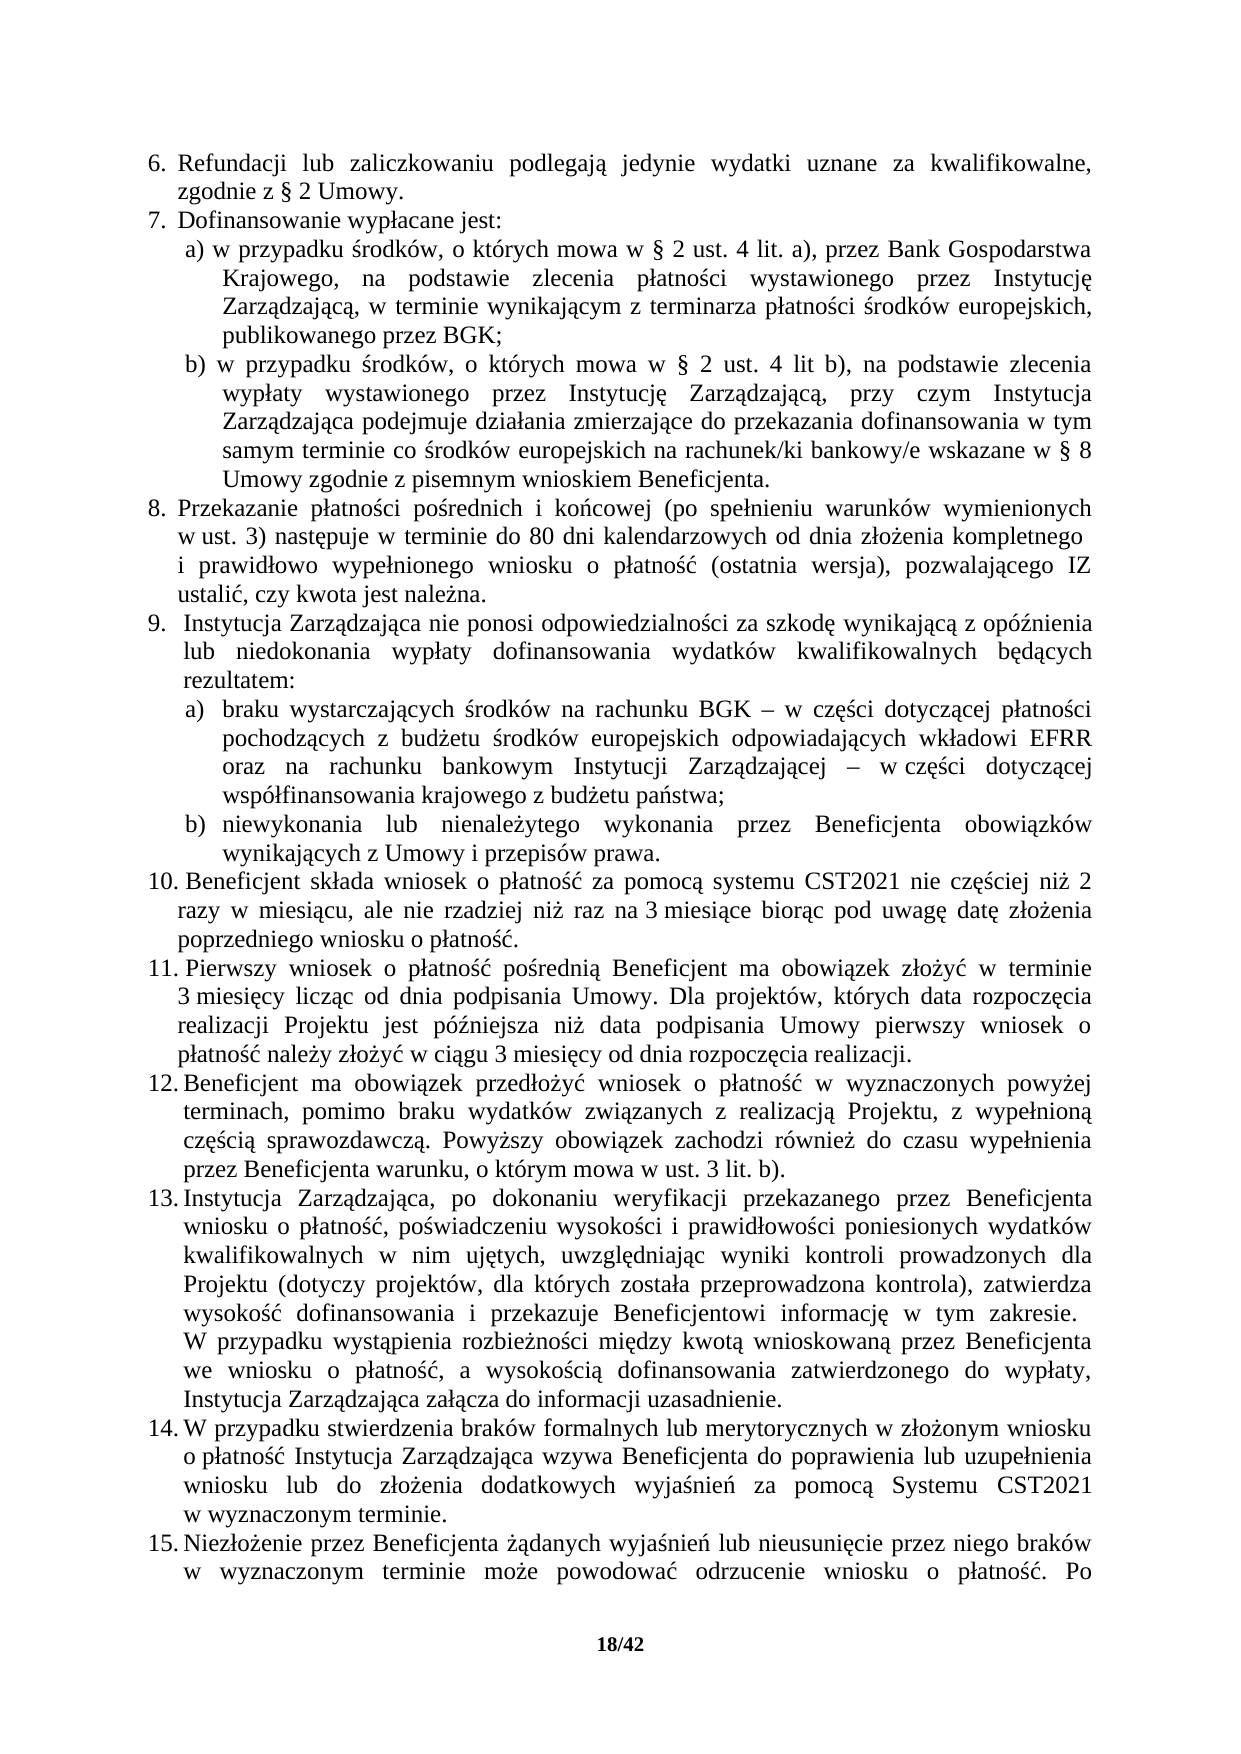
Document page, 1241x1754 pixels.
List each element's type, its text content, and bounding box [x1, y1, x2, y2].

list Beneficjent ma obowiązek przedłożyć wniosek o płatność w wyznaczonych powyżej terminach, pomimo braku wydatków związanych z realizacją Projektu, z wypełnioną częścią sprawozdawczą. Powyższy obowiązek zachodzi również do czasu wypełnienia przez Beneficjenta warunku, o którym mowa w ust. 3 lit. b). [148, 1068, 1093, 1183]
list W przypadku stwierdzenia braków formalnych lub merytorycznych w złożonym wniosku o płatność Instytucja Zarządzająca wzywa Beneficjenta do poprawienia lub uzupełnienia wniosku lub do złożenia dodatkowych wyjaśnień za pomocą Systemu CST2021 w wyznaczonym terminie. [148, 1413, 1093, 1528]
list Pierwszy wniosek o płatność pośrednią Beneficjent ma obowiązek złożyć w terminie 3 miesięcy licząc od dnia podpisania Umowy. Dla projektów, których data rozpoczęcia realizacji Projektu jest późniejsza niż data podpisania Umowy pierwszy wniosek o płatność należy złożyć w ciągu 3 miesięcy od dnia rozpoczęcia realizacji. [148, 953, 1093, 1068]
list Instytucja Zarządzająca, po dokonaniu weryfikacji przekazanego przez Beneficjenta wniosku o płatność, poświadczeniu wysokości i prawidłowości poniesionych wydatków kwalifikowalnych w nim ujętych, uwzględniając wyniki kontroli prowadzonych dla Projektu (dotyczy projektów, dla których została przeprowadzona kontrola), zatwierdza wysokość dofinansowania i przekazuje Beneficjentowi informację w tym zakresie. W przypadku wystąpienia rozbieżności między kwotą wnioskowaną przez Beneficjenta we wniosku o płatność, a wysokością dofinansowania zatwierdzonego do wypłaty, Instytucja Zarządzająca załącza do informacji uzasadnienie. [148, 1183, 1093, 1413]
list Beneficjent składa wniosek o płatność za pomocą systemu CST2021 nie częściej niż 2 razy w miesiącu, ale nie rzadziej niż raz na 3 miesiące biorąc pod uwagę datę złożenia poprzedniego wniosku o płatność. [148, 866, 1093, 953]
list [148, 1528, 1093, 1585]
list Instytucja Zarządzająca nie ponosi odpowiedzialności za szkodę wynikającą z opóźnienia lub niedokonania wypłaty dofinansowania wydatków kwalifikowalnych będących rezultatem: [148, 608, 1093, 694]
list Refundacji lub zaliczkowaniu podlegają jedynie wydatki uznane za kwalifikowalne, zgodnie z § 2 Umowy. [148, 148, 1093, 205]
list Dofinansowanie wypłacane jest: [148, 205, 1093, 234]
list niewykonania lub nienależytego wykonania przez Beneficjenta obowiązków wynikających z Umowy i przepisów prawa. [185, 809, 1093, 866]
text b) w przypadku środków, o których mowa w § 2 ust. 4 lit b), na podstawie zlecenia wypłaty wystawionego przez Instytucję Zarządzającą, przy czym Instytucja Zarządzająca podejmuje działania zmierzające do przekazania dofinansowania w tym samym terminie co środków europejskich na rachunek/ki bankowy/e wskazane w § 8 Umowy zgodnie z pisemnym wnioskiem Beneficjenta. [185, 349, 1093, 493]
list Przekazanie płatności pośrednich i końcowej (po spełnieniu warunków wymienionych w ust. 3) następuje w terminie do 80 dni kalendarzowych od dnia złożenia kompletnego i prawidłowo wypełnionego wniosku o płatność (ostatnia wersja), pozwalającego IZ ustalić, czy kwota jest należna. [148, 493, 1093, 608]
list braku wystarczających środków na rachunku BGK – w części dotyczącej płatności pochodzących z budżetu środków europejskich odpowiadających wkładowi EFRR oraz na rachunku bankowym Instytucji Zarządzającej – w części dotyczącej współfinansowania krajowego z budżetu państwa; [185, 694, 1093, 809]
text a) w przypadku środków, o których mowa w § 2 ust. 4 lit. a), przez Bank Gospodarstwa Krajowego, na podstawie zlecenia płatności wystawionego przez Instytucję Zarządzającą, w terminie wynikającym z terminarza płatności środków europejskich, publikowanego przez BGK; [185, 234, 1093, 349]
